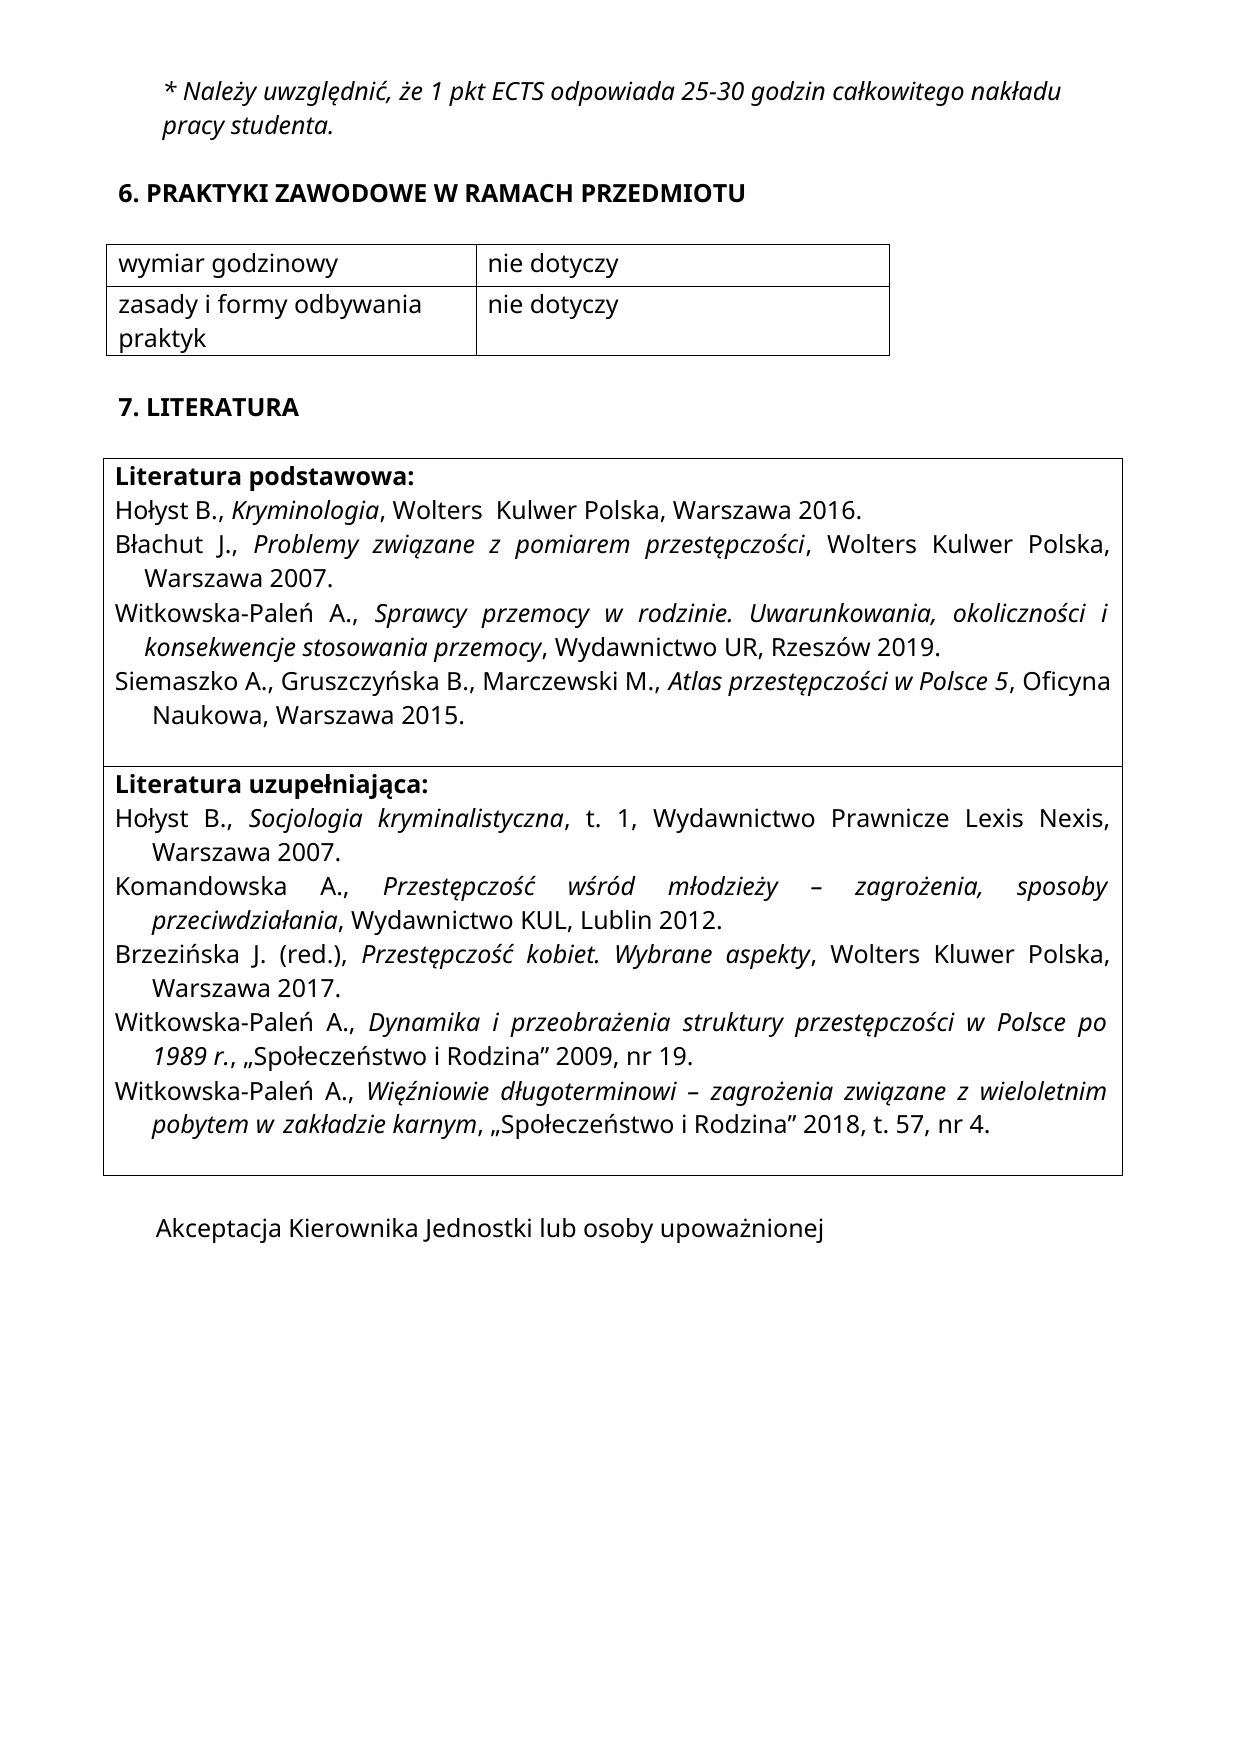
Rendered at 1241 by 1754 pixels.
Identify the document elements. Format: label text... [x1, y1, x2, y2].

text Akceptacja Kierownika Jednostki lub osoby upoważnionej [156, 1210, 1122, 1244]
table_cell zasady i formy odbywania praktyk [107, 287, 476, 355]
text 6. PRAKTYKI ZAWODOWE W RAMACH PRZEDMIOTU [118, 176, 1122, 210]
table_header nie dotyczy [477, 245, 889, 286]
text * Należy uwzględnić, że 1 pkt ECTS odpowiada 25-30 godzin całkowitego nakładu pracy studenta. [162, 74, 1122, 142]
text 7. LITERATURA [118, 390, 1122, 424]
table_cell Literatura uzupełniająca: Hołyst B., Socjologia kryminalistyczna, t. 1, Wydawnictwo Prawnicze Lexis Nexis, Warszawa 2007. Komandowska A., Przestępczość wśród młodzieży – zagrożenia, sposoby przeciwdziałania, Wydawnictwo KUL, Lublin 2012. Brzezińska J. (red.), Przestępczość kobiet. Wybrane aspekty, Wolters Kluwer Polska, Warszawa 2017. Witkowska-Paleń A., Dynamika i przeobrażenia struktury przestępczości w Polsce po 1989 r., „Społeczeństwo i Rodzina” 2009, nr 19. Witkowska-Paleń A., Więźniowie długoterminowi – zagrożenia związane z wieloletnim pobytem w zakładzie karnym, „Społeczeństwo i Rodzina” 2018, t. 57, nr 4. [104, 767, 1122, 1175]
table_header wymiar godzinowy [107, 245, 476, 286]
table_cell nie dotyczy [477, 287, 889, 355]
table_header Literatura podstawowa: Hołyst B., Kryminologia, Wolters Kulwer Polska, Warszawa 2016. Błachut J., Problemy związane z pomiarem przestępczości, Wolters Kulwer Polska, Warszawa 2007. Witkowska-Paleń A., Sprawcy przemocy w rodzinie. Uwarunkowania, okoliczności i konsekwencje stosowania przemocy, Wydawnictwo UR, Rzeszów 2019. Siemaszko A., Gruszczyńska B., Marczewski M., Atlas przestępczości w Polsce 5, Oficyna Naukowa, Warszawa 2015. [104, 459, 1122, 766]
